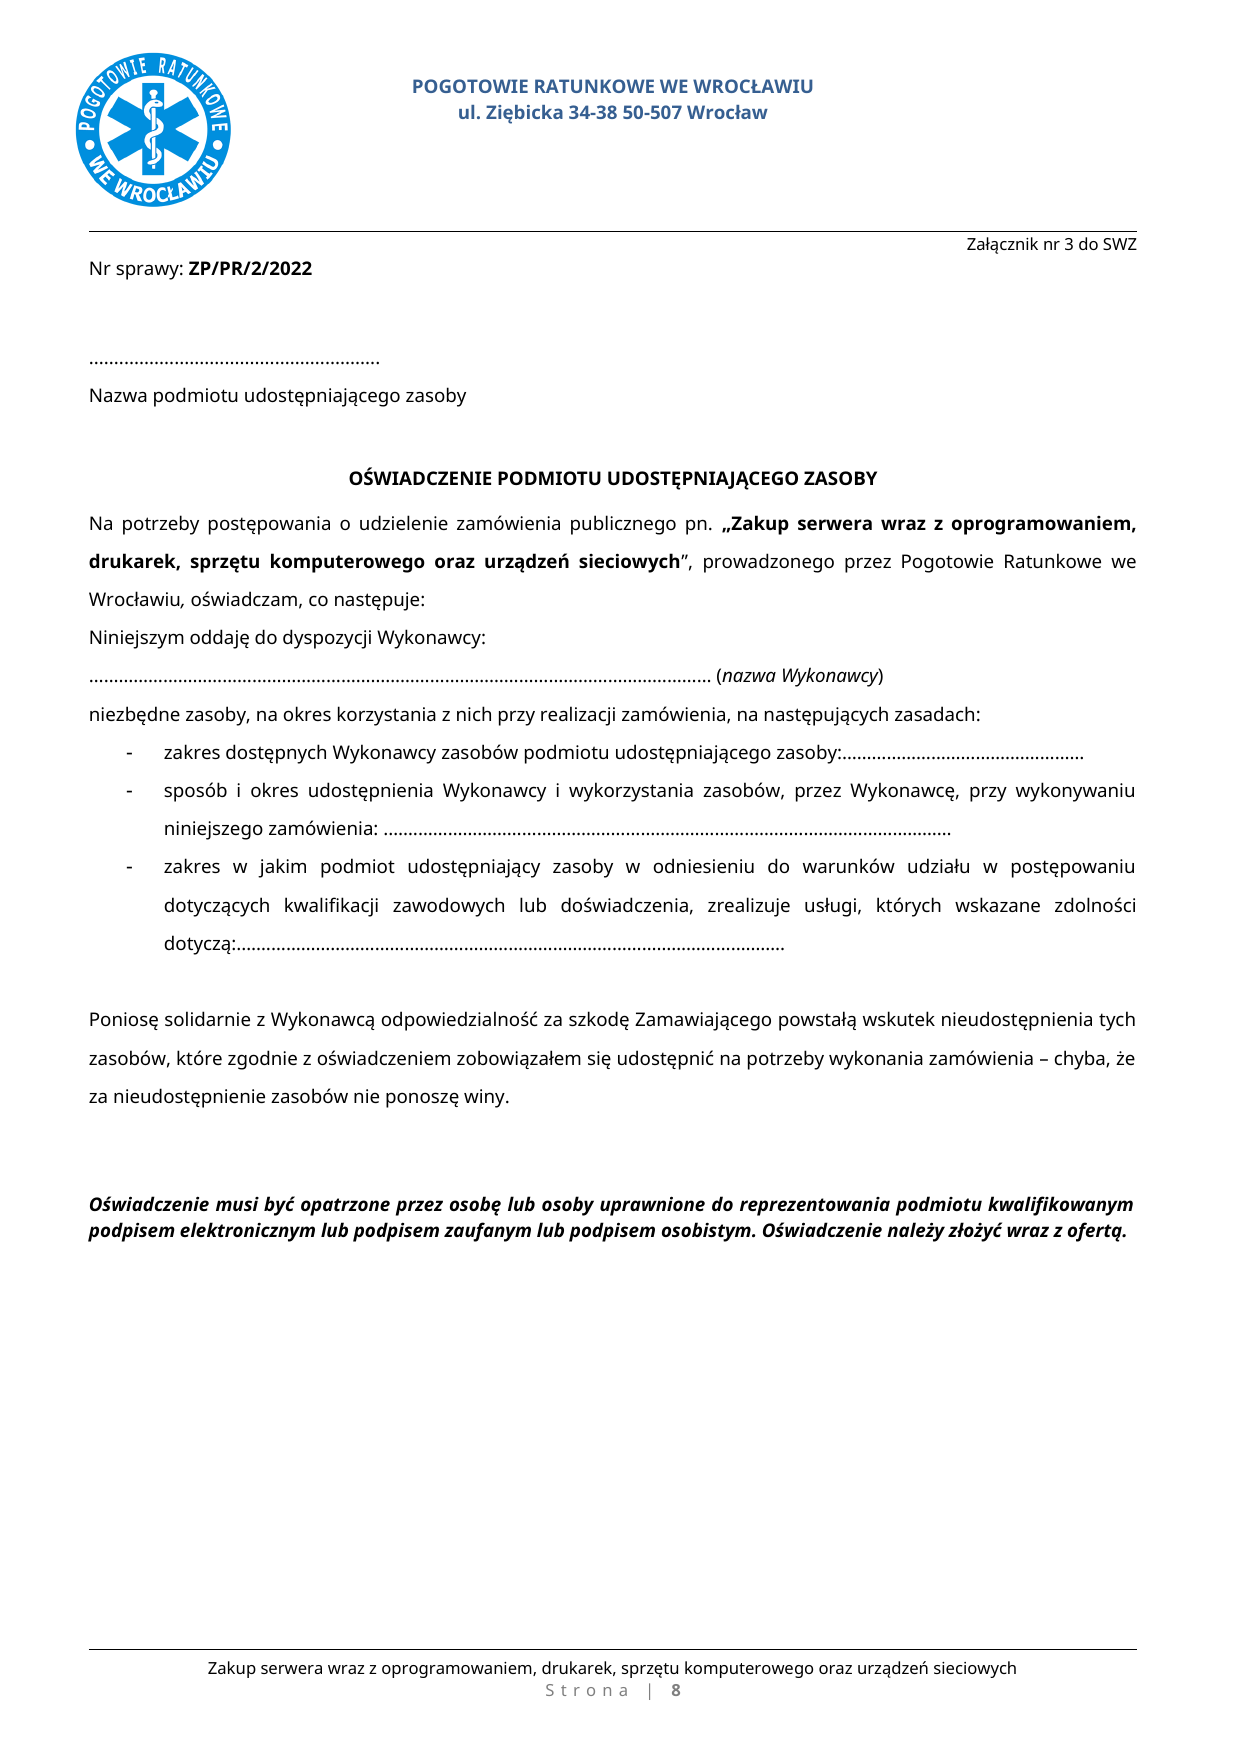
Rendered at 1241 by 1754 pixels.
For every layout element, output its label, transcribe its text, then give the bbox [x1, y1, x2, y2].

text .......................................................... [89, 344, 1137, 370]
text Niniejszym oddaję do dyspozycji Wykonawcy: [89, 624, 1137, 650]
picture [71, 47, 236, 212]
text Poniosę solidarnie z Wykonawcą odpowiedzialność za szkodę Zamawiającego powstałą wskutek nieudostępnienia tych zasobów, które zgodnie z oświadczeniem zobowiązałem się udostępnić na potrzeby wykonania zamówienia – chyba, że za nieudostępnienie zasobów nie ponoszę winy. [89, 1007, 1137, 1109]
text Nazwa podmiotu udostępniającego zasoby [89, 383, 1137, 408]
list zakres w jakim podmiot udostępniający zasoby w odniesieniu do warunków udziału w postępowaniu dotyczących kwalifikacji zawodowych lub doświadczenia, zrealizuje usługi, których wskazane zdolności dotyczą:.……………………………………………………………………………………….………. [126, 854, 1137, 956]
subtitle OŚWIADCZENIE PODMIOTU UDOSTĘPNIAJĄCEGO ZASOBY [89, 465, 1137, 491]
list sposób i okres udostępnienia Wykonawcy i wykorzystania zasobów, przez Wykonawcę, przy wykonywaniu niniejszego zamówienia: .…………………………………………………………………………………………………… [126, 777, 1137, 841]
text Na potrzeby postępowania o udzielenie zamówienia publicznego pn. „Zakup serwera wraz z oprogramowaniem, drukarek, sprzętu komputerowego oraz urządzeń sieciowych”, prowadzonego przez Pogotowie Ratunkowe we Wrocławiu, oświadczam, co następuje: [89, 510, 1137, 612]
text Nr sprawy: ZP/PR/2/2022 [89, 255, 1137, 281]
text niezbędne zasoby, na okres korzystania z nich przy realizacji zamówienia, na następujących zasadach: [89, 701, 1137, 726]
text ……………………………………………………………………………………………………………… (nazwa Wykonawcy) [89, 663, 1137, 688]
list zakres dostępnych Wykonawcy zasobów podmiotu udostępniającego zasoby:……………………………….………… [126, 739, 1137, 765]
text Oświadczenie musi być opatrzone przez osobę lub osoby uprawnione do reprezentowania podmiotu kwalifikowanym podpisem elektronicznym lub podpisem zaufanym lub podpisem osobistym. Oświadczenie należy złożyć wraz z ofertą. [89, 1192, 1137, 1243]
text Załącznik nr 3 do SWZ [709, 232, 1137, 255]
